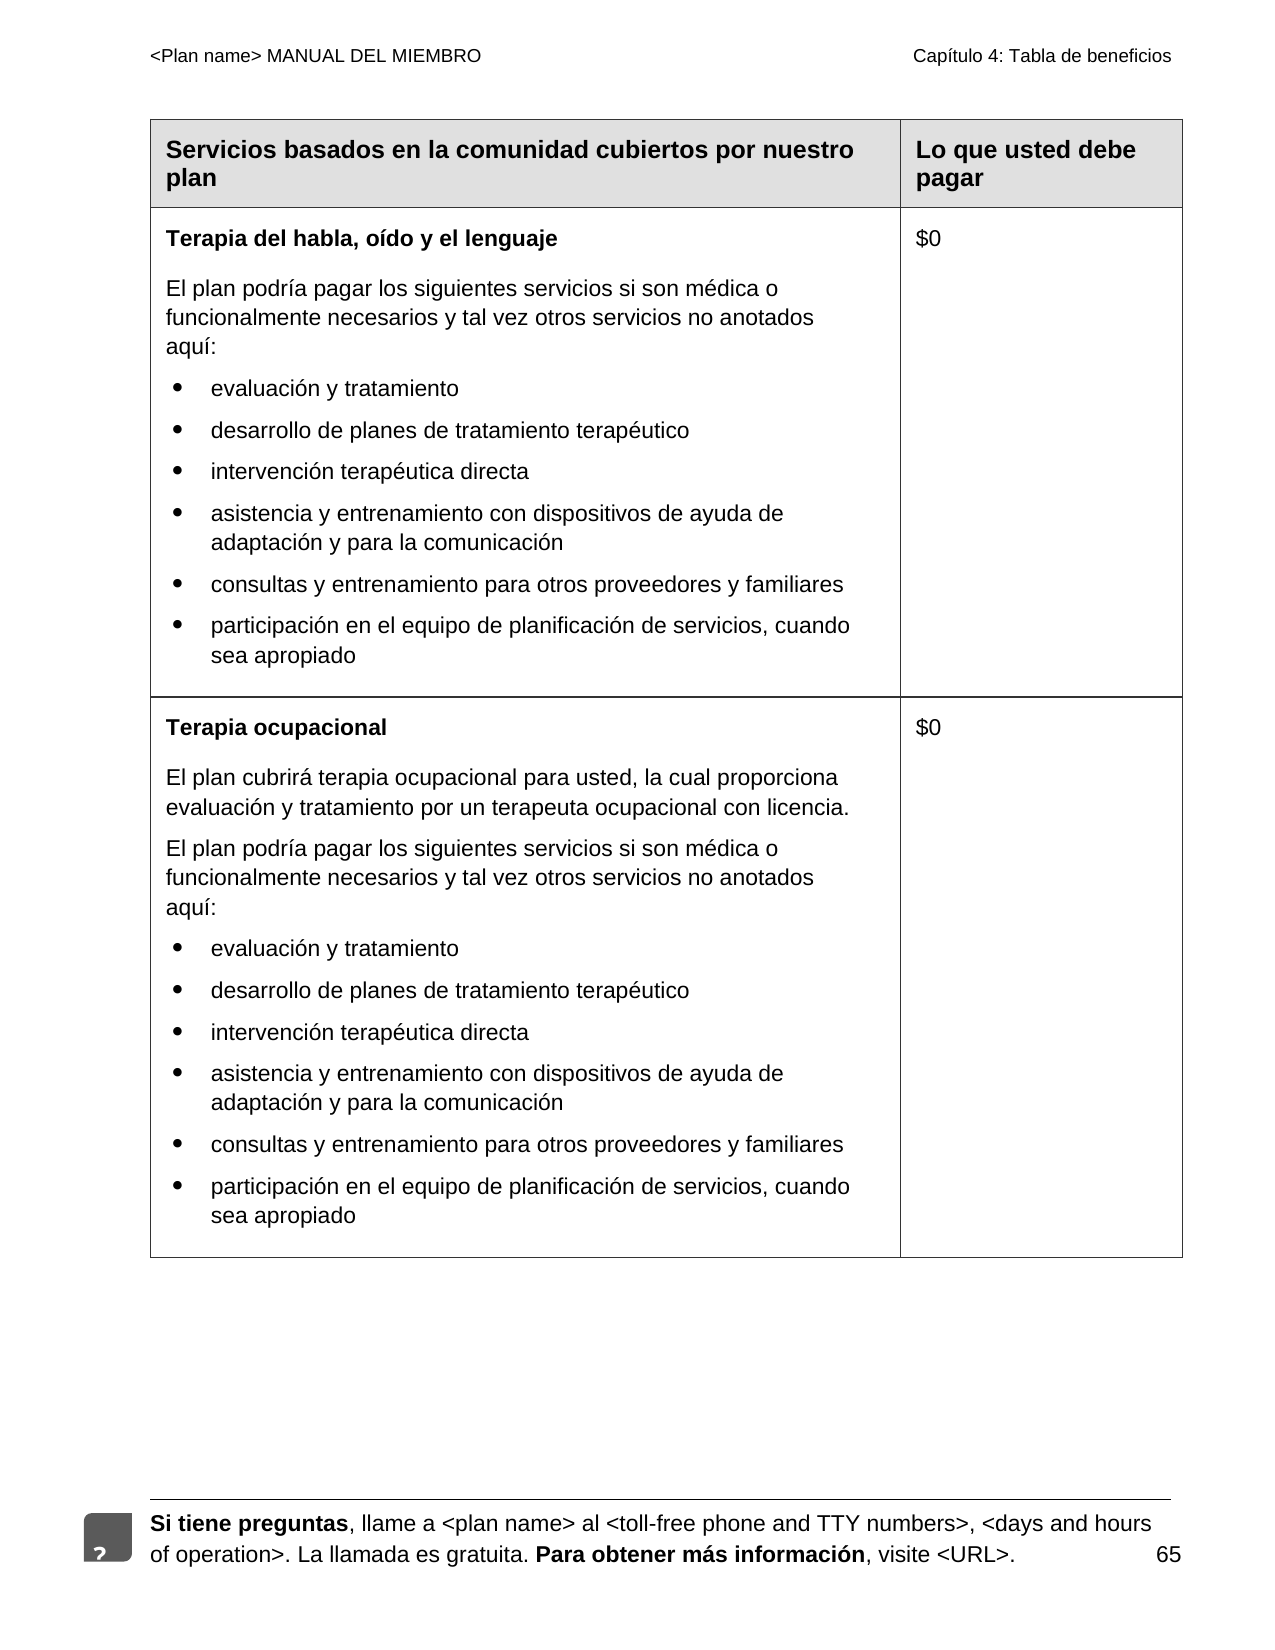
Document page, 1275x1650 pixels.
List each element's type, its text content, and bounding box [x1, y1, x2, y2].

table_cell $0 [901, 698, 1182, 1257]
table_cell Terapia ocupacional El plan cubrirá terapia ocupacional para usted, la cual proporciona evaluación y tratamiento por un terapeuta ocupacional con licencia. El plan podría pagar los siguientes servicios si son médica o funcionalmente necesarios y tal vez otros servicios no anotados aquí: evaluación y tratamiento desarrollo de planes de tratamiento terapéutico intervención terapéutica directa asistencia y entrenamiento con dispositivos de ayuda de adaptación y para la comunicación consultas y entrenamiento para otros proveedores y familiares participación en el equipo de planificación de servicios, cuando sea apropiado [151, 698, 900, 1257]
table_header Lo que usted debe pagar [901, 120, 1182, 207]
table_cell $0 [901, 208, 1182, 696]
table_header Servicios basados en la comunidad cubiertos por nuestro plan [151, 120, 900, 207]
table_cell Terapia del habla, oído y el lenguaje El plan podría pagar los siguientes servicios si son médica o funcionalmente necesarios y tal vez otros servicios no anotados aquí: evaluación y tratamiento desarrollo de planes de tratamiento terapéutico intervención terapéutica directa asistencia y entrenamiento con dispositivos de ayuda de adaptación y para la comunicación consultas y entrenamiento para otros proveedores y familiares participación en el equipo de planificación de servicios, cuando sea apropiado [151, 208, 900, 696]
